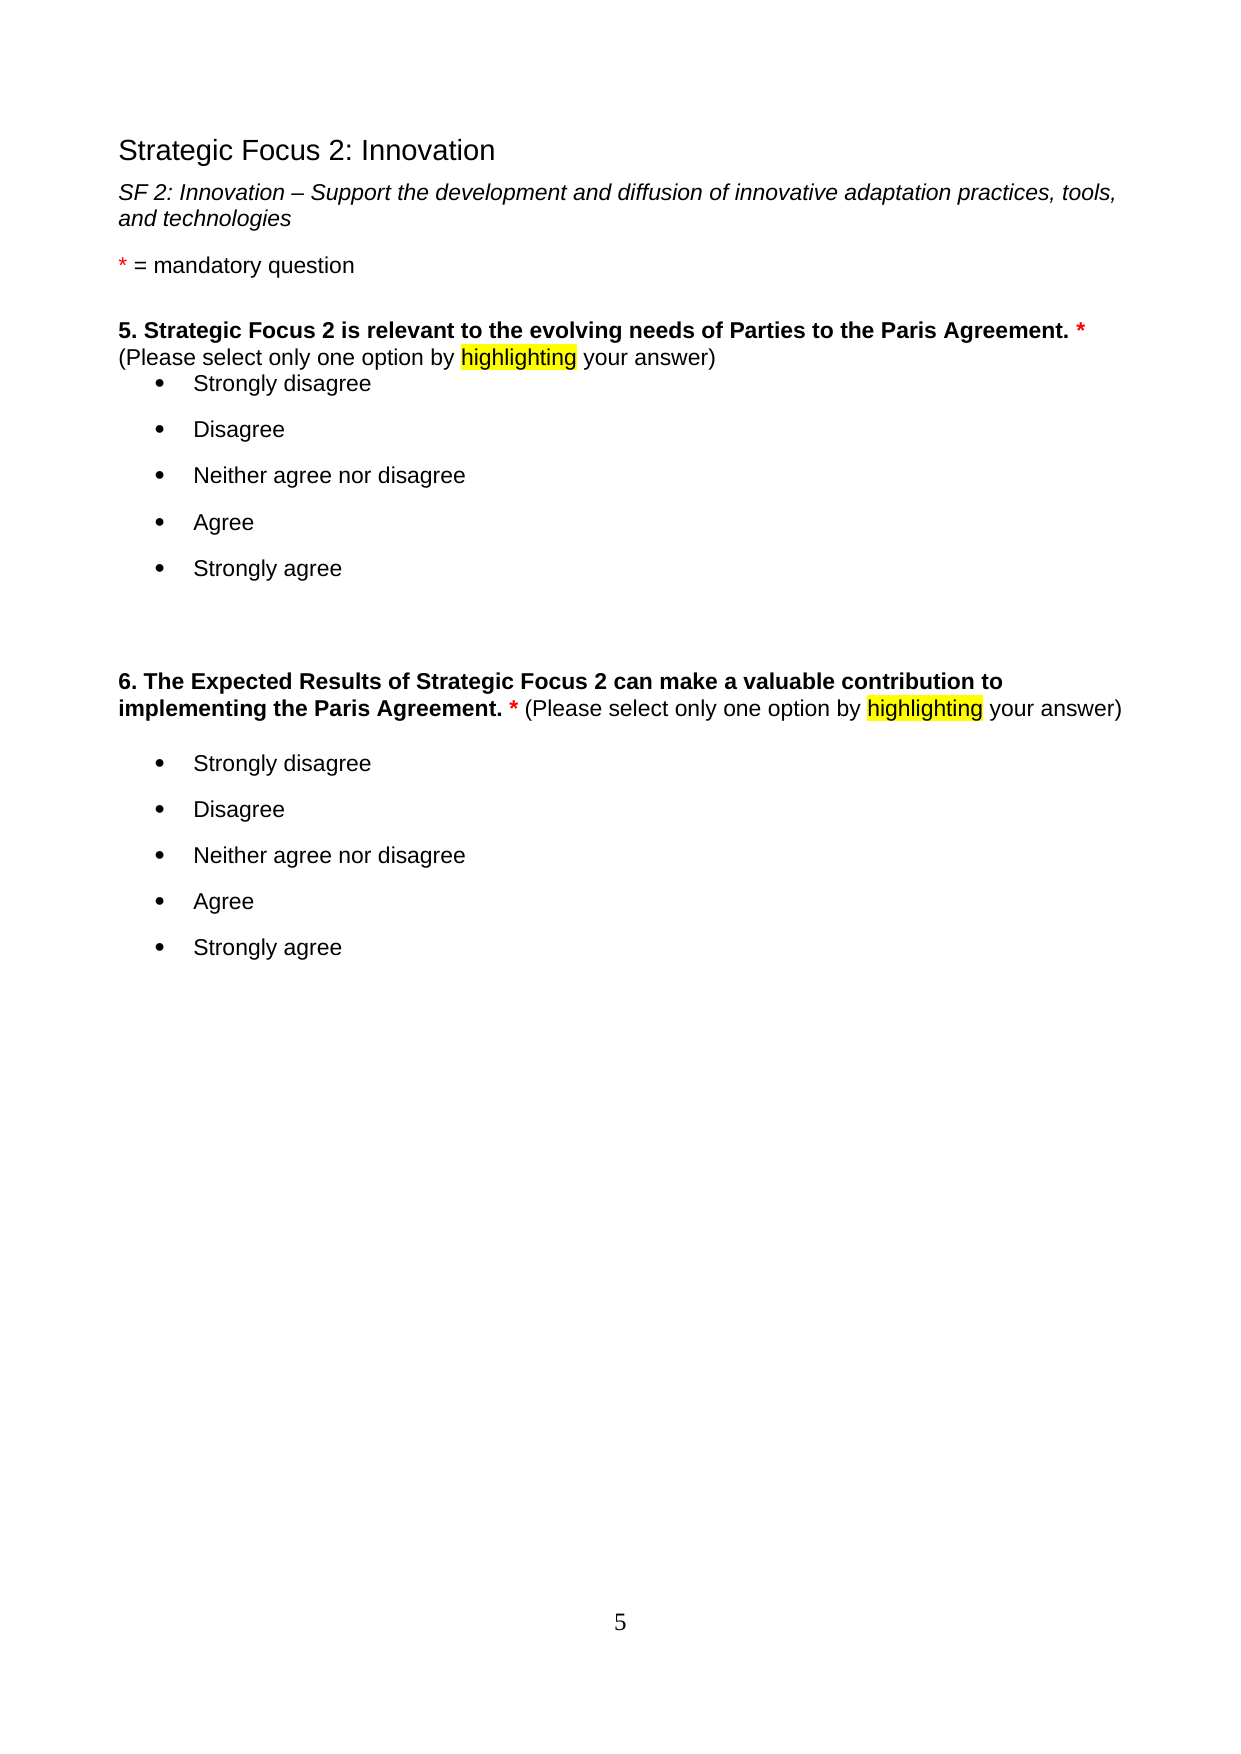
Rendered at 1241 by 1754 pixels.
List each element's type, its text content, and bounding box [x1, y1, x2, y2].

subtitle * = mandatory question [118, 252, 1122, 279]
list Strongly disagree [156, 750, 1122, 776]
list Agree [156, 509, 1122, 535]
list Neither agree nor disagree [156, 462, 1122, 489]
subtitle Strategic Focus 2: Innovation [118, 133, 1122, 166]
text SF 2: Innovation – Support the development and diffusion of innovative adaptation practices, tools, and technologies [118, 179, 1122, 231]
list Agree [156, 888, 1122, 914]
list Disagree [156, 416, 1122, 443]
list Strongly agree [156, 934, 1122, 961]
list Strongly disagree [156, 370, 1122, 397]
list Strongly agree [156, 555, 1122, 581]
list Neither agree nor disagree [156, 842, 1122, 868]
text 6. The Expected Results of Strategic Focus 2 can make a valuable contribution to implementing the Paris Agreement. * (Please select only one option by highlighting your answer) [118, 668, 1122, 721]
text 5. Strategic Focus 2 is relevant to the evolving needs of Parties to the Paris Agreement. * (Please select only one option by highlighting your answer) [118, 317, 1122, 370]
list Disagree [156, 796, 1122, 822]
